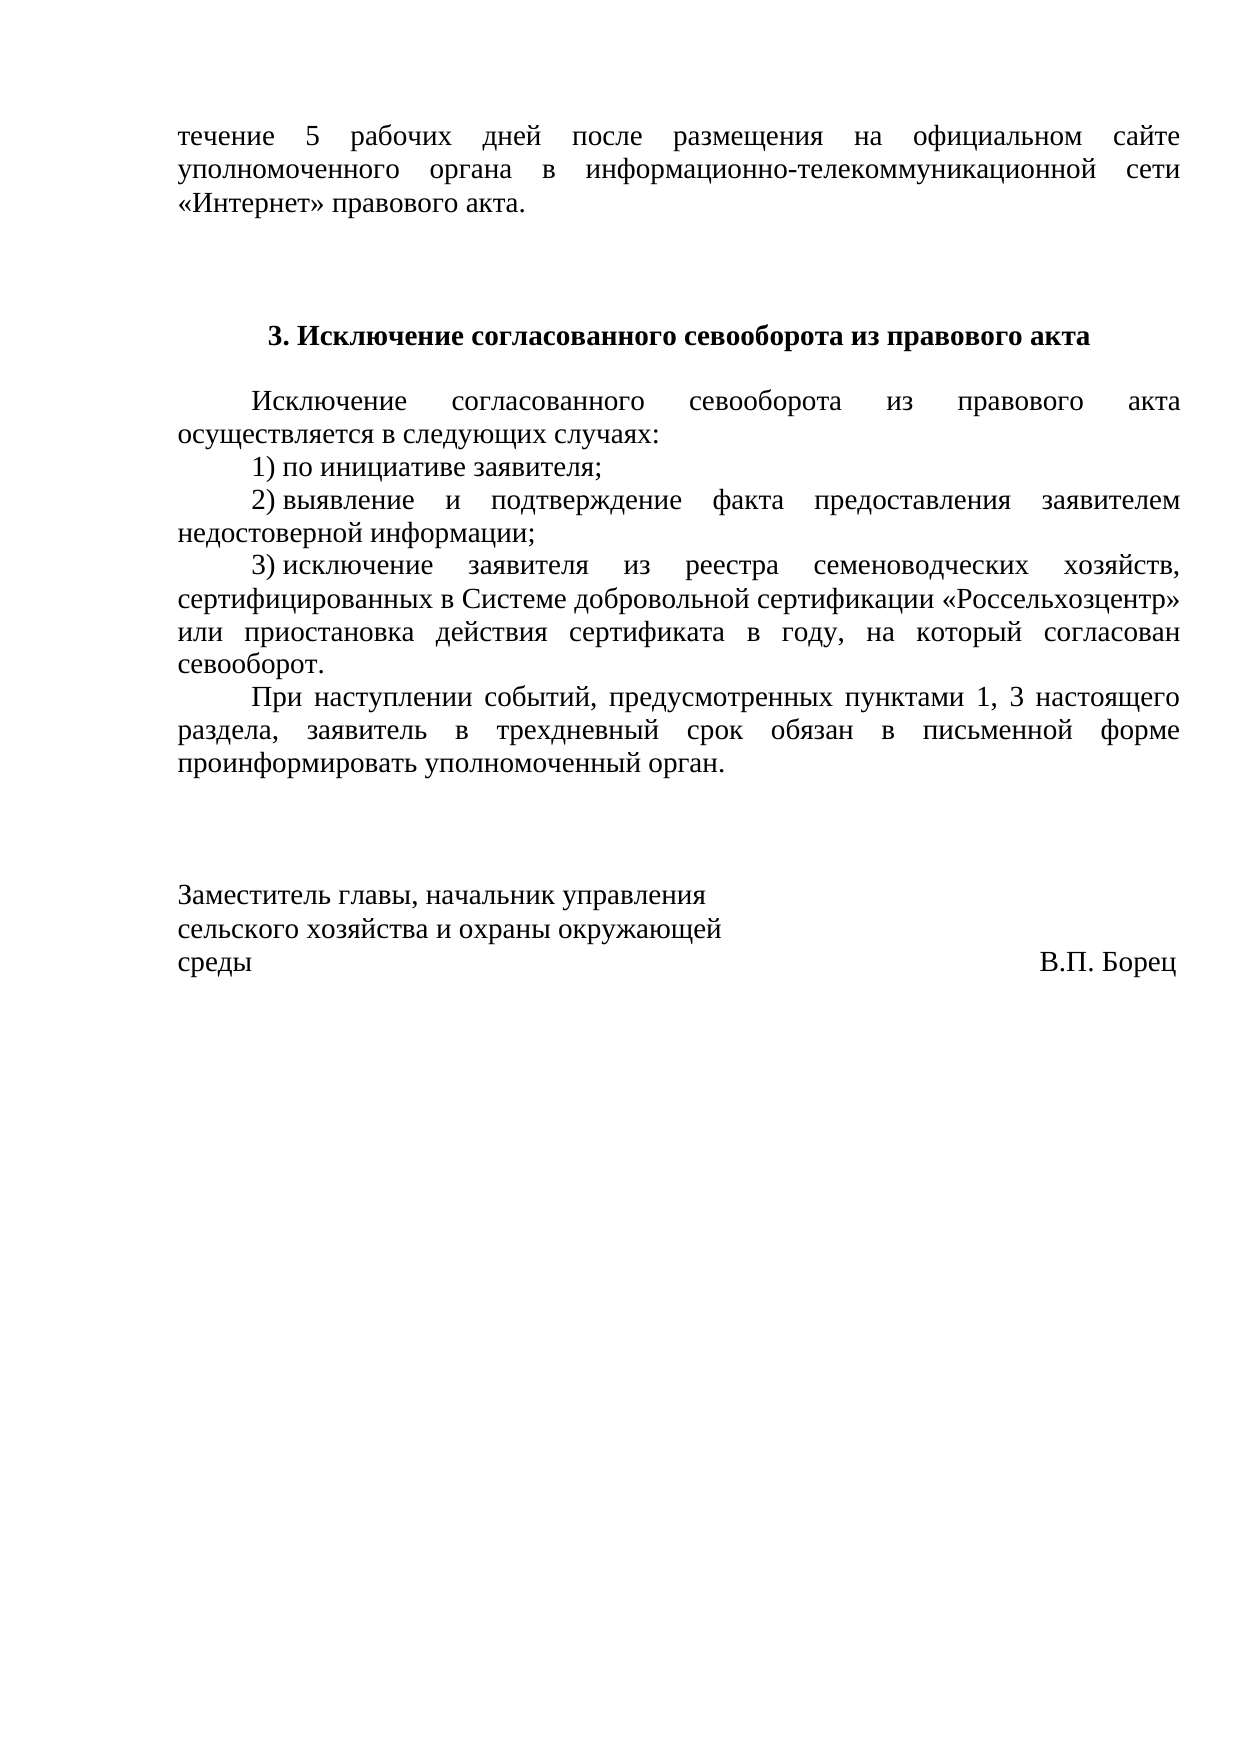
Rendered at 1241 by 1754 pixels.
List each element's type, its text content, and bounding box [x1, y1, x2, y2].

text Исключение согласованного севооборота из правового акта осуществляется в следующих случаях: [177, 384, 1181, 450]
text 3) исключение заявителя из реестра семеноводческих хозяйств, сертифицированных в Системе добровольной сертификации «Россельхозцентр» или приостановка действия сертификата в году, на который согласован севооборот. [177, 548, 1181, 680]
text При наступлении событий, предусмотренных пунктами 1, 3 настоящего раздела, заявитель в трехдневный срок обязан в письменной форме проинформировать уполномоченный орган. [177, 680, 1181, 779]
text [177, 118, 1181, 219]
text сельского хозяйства и охраны окружающей [177, 911, 1181, 944]
text Заместитель главы, начальник управления [177, 877, 1181, 911]
text 2) выявление и подтверждение факта предоставления заявителем недостоверной информации; [177, 483, 1181, 548]
text 3. Исключение согласованного севооборота из правового акта [177, 319, 1181, 351]
text среды В.П. Борец [177, 944, 1181, 1011]
text 1) по инициативе заявителя; [177, 450, 1181, 483]
